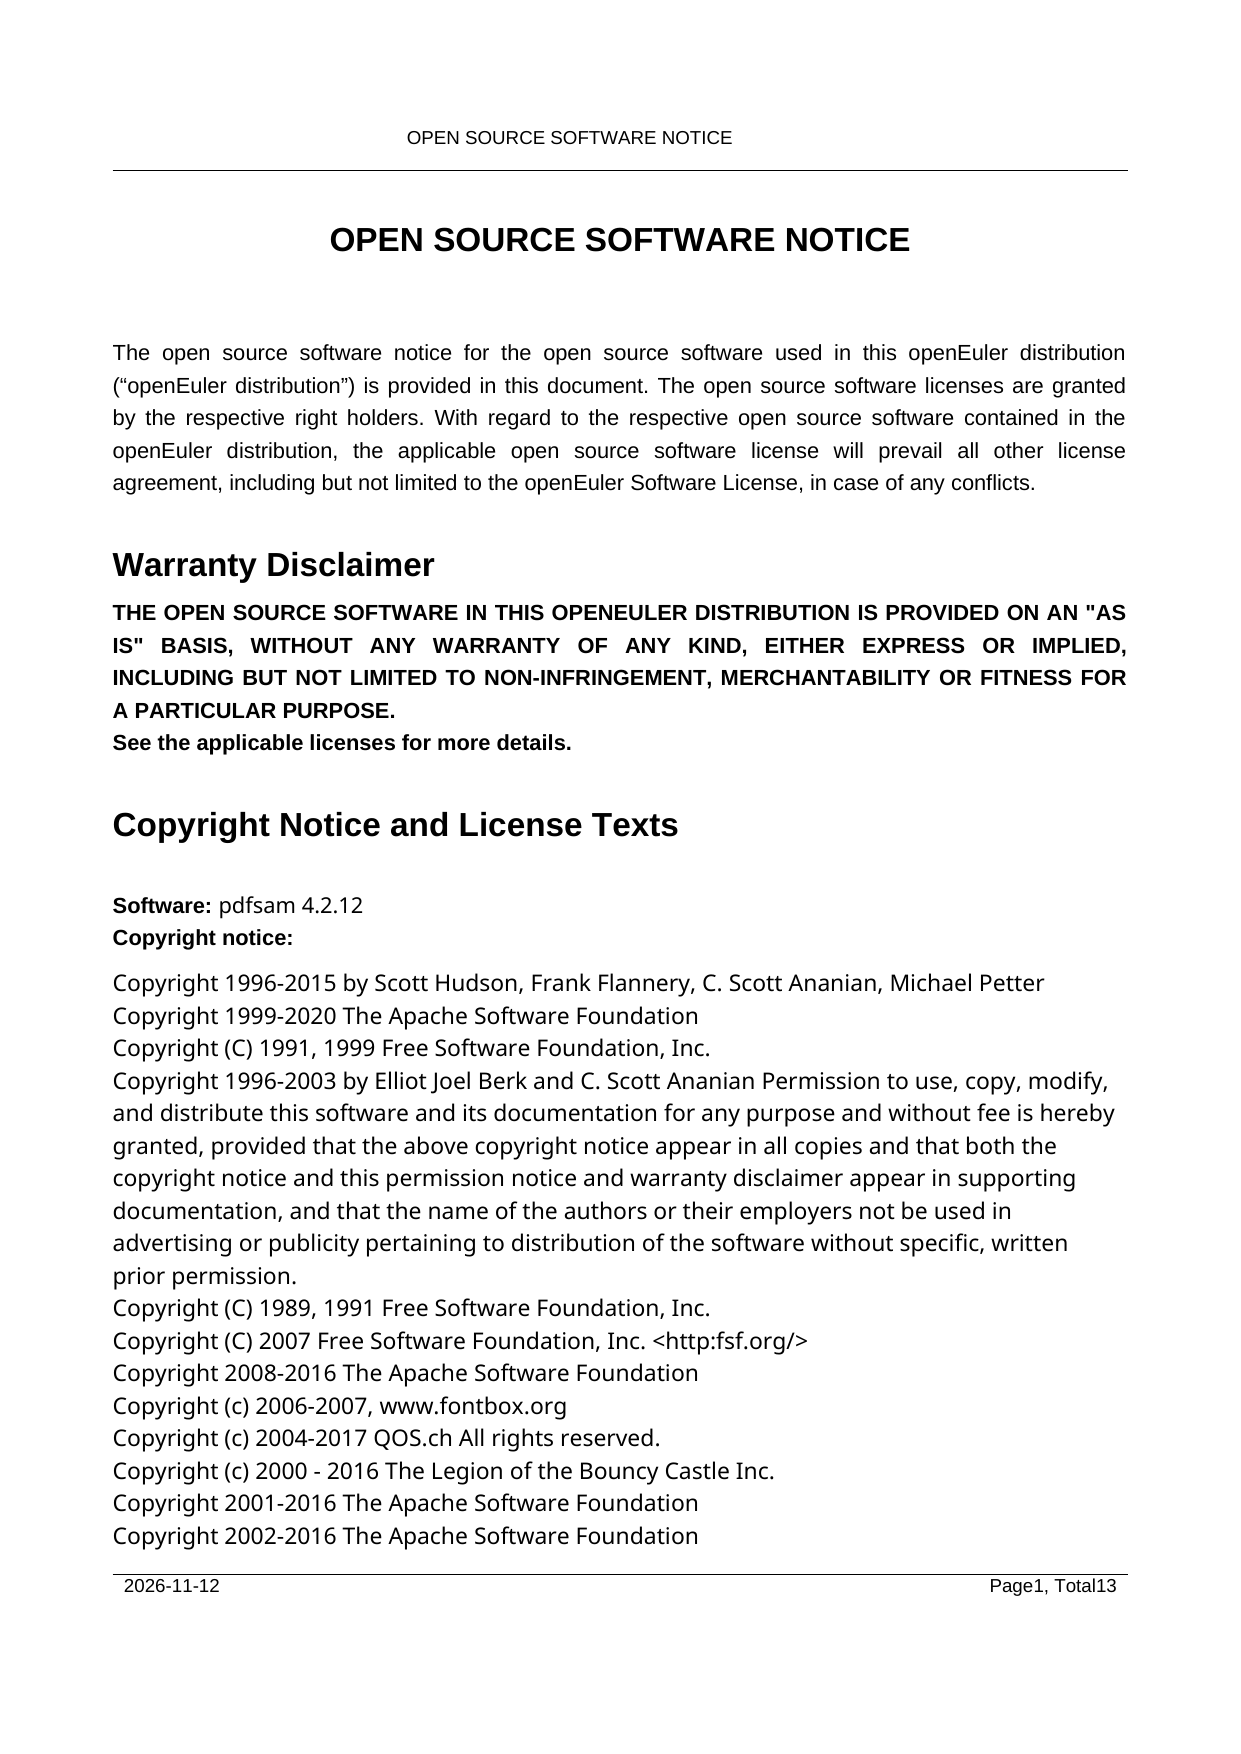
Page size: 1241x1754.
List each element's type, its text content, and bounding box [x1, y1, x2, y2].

text The open source software notice for the open source software used in this openEuler distribution (“openEuler distribution”) is provided in this document. The open source software licenses are granted by the respective right holders. With regard to the respective open source software contained in the openEuler distribution, the applicable open source software license will prevail all other license agreement, including but not limited to the openEuler Software License, in case of any conflicts. [112, 336, 1128, 499]
text THE OPEN SOURCE SOFTWARE IN THIS OPENEULER DISTRIBUTION IS PROVIDED ON AN "AS IS" BASIS, WITHOUT ANY WARRANTY OF ANY KIND, EITHER EXPRESS OR IMPLIED, INCLUDING BUT NOT LIMITED TO NON-INFRINGEMENT, MERCHANTABILITY OR FITNESS FOR A PARTICULAR PURPOSE. See the applicable licenses for more details. [112, 596, 1128, 759]
text Copyright Notice and License Texts [112, 791, 1128, 856]
title Software: pdfsam 4.2.12 [112, 889, 1128, 921]
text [112, 966, 1128, 1551]
text Copyright notice: [112, 921, 1128, 954]
text OPEN SOURCE SOFTWARE NOTICE [112, 206, 1128, 271]
text Warranty Disclaimer [112, 531, 1128, 596]
